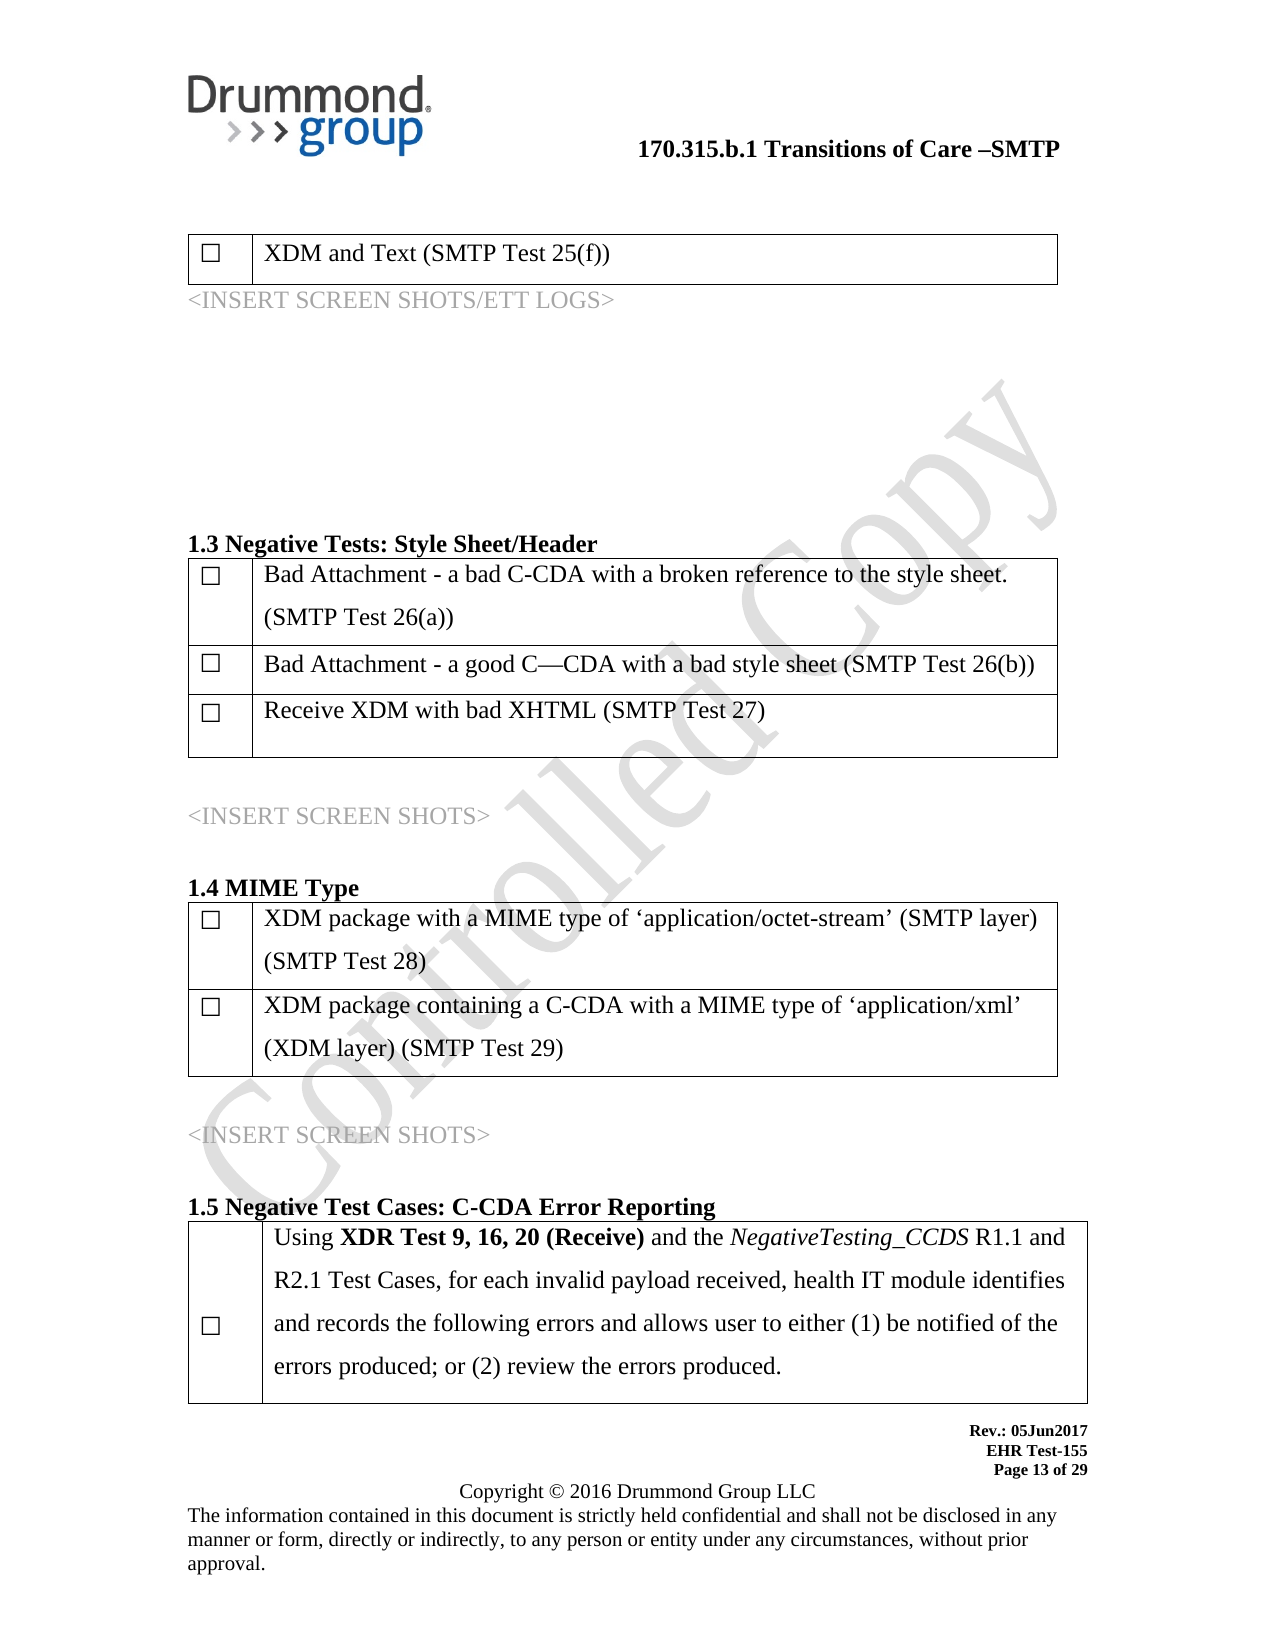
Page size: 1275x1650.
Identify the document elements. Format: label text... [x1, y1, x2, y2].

table_header XDM and Text (SMTP Test 25(f)) [253, 235, 1057, 284]
table_header XDM package with a MIME type of ‘application/octet-stream’ (SMTP layer) (SMTP Test 28) [253, 903, 1057, 989]
table_cell Receive XDM with bad XHTML (SMTP Test 27) [253, 695, 1057, 757]
table_cell XDM package containing a C-CDA with a MIME type of ‘application/xml’ (XDM layer) (SMTP Test 29) [253, 990, 1057, 1076]
text 1.3 Negative Tests: Style Sheet/Header [187, 529, 1087, 558]
text <INSERT SCREEN SHOTS/ETT LOGS> [187, 285, 1087, 313]
table_header [189, 1222, 262, 1402]
text 1.4 MIME Type [187, 873, 1087, 902]
picture [187, 75, 433, 157]
text <INSERT SCREEN SHOTS> [187, 1120, 1087, 1149]
table_cell Bad Attachment - a good C—CDA with a bad style sheet (SMTP Test 26(b)) [253, 646, 1057, 694]
table_header Bad Attachment - a bad C-CDA with a broken reference to the style sheet. (SMTP Test 26(a)) [253, 559, 1057, 645]
text <INSERT SCREEN SHOTS> [187, 801, 1087, 830]
text 1.5 Negative Test Cases: C-CDA Error Reporting [187, 1192, 1087, 1221]
